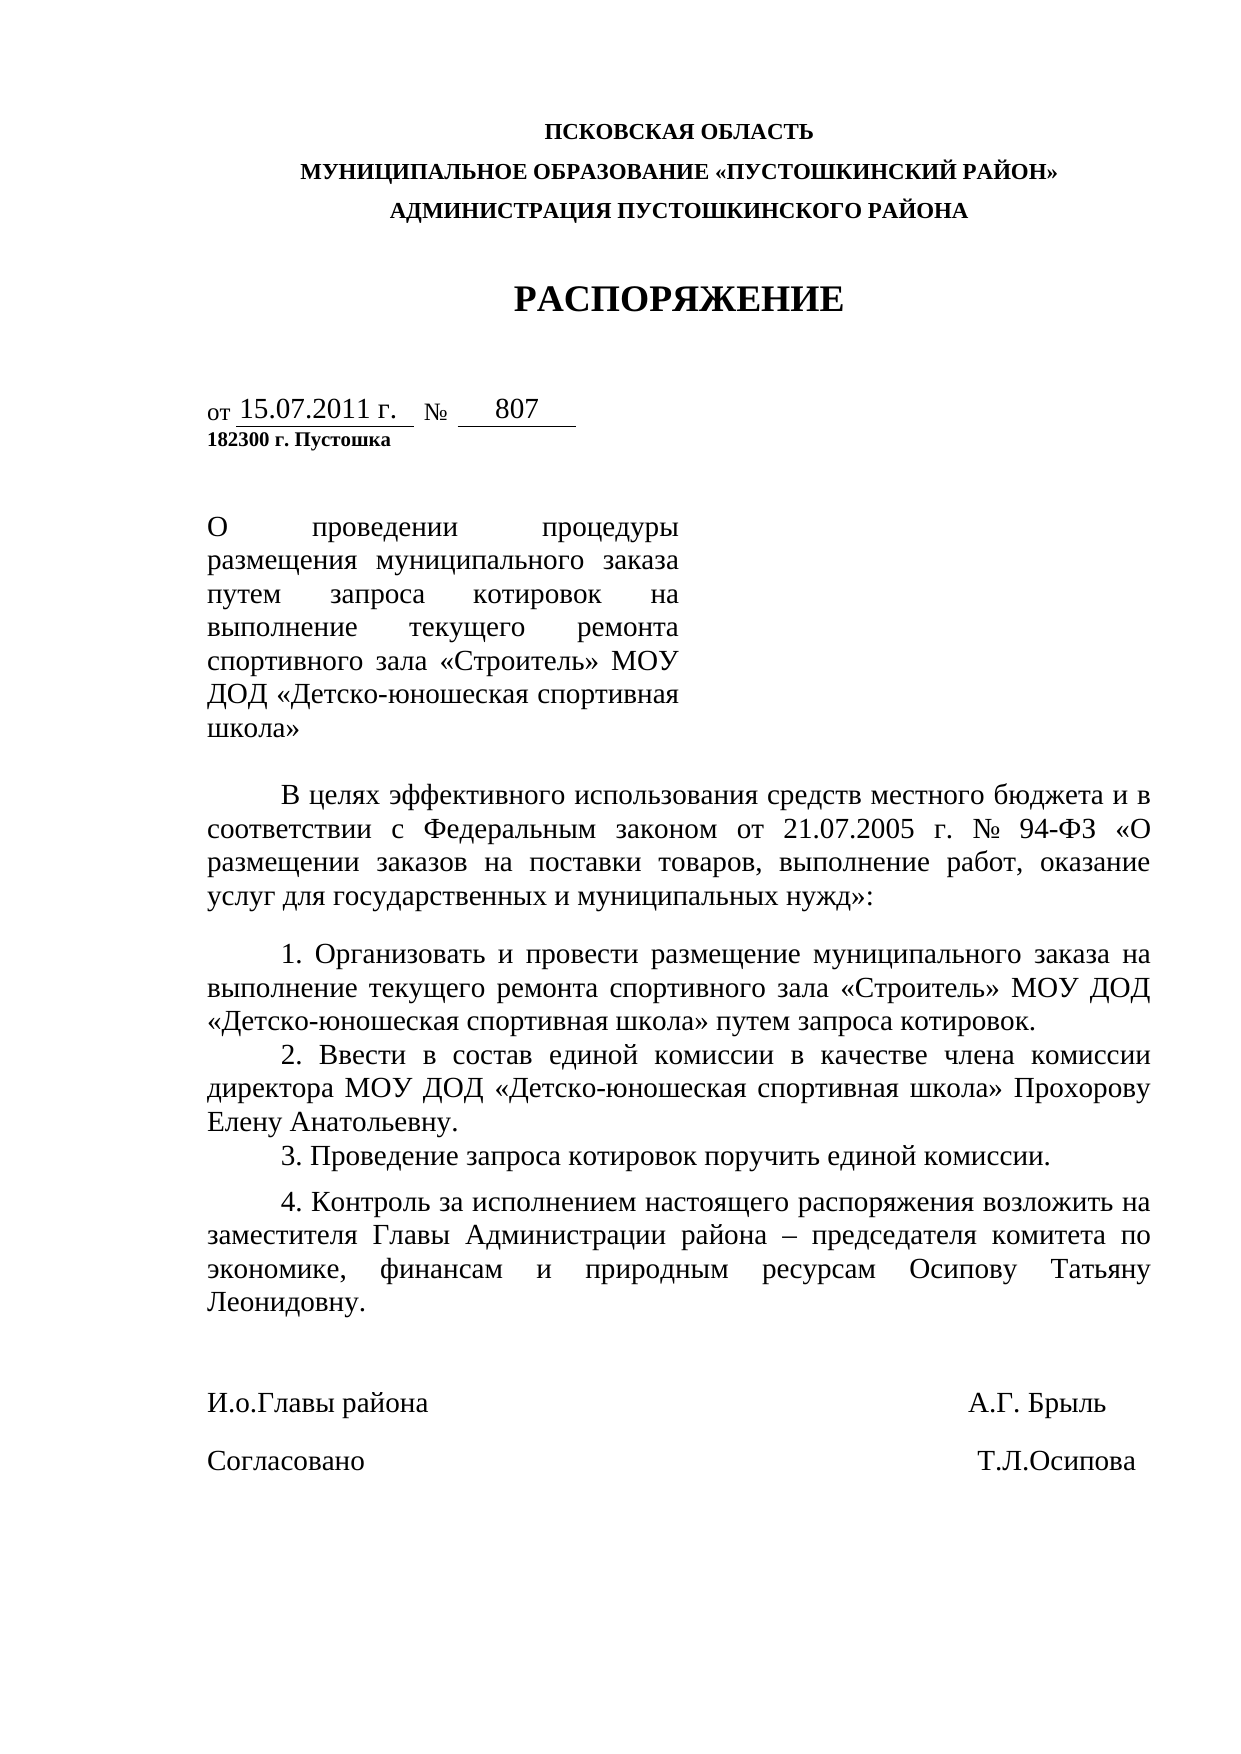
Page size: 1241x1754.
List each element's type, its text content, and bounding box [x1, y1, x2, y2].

text 4. Контроль за исполнением настоящего распоряжения возложить на заместителя Главы Администрации района – председателя комитета по экономике, финансам и природным ресурсам Осипову Татьяну Леонидовну. [207, 1184, 1152, 1318]
text . Пустошка [207, 427, 1152, 451]
text 2. Ввести в состав единой комиссии в качестве члена комиссии директора МОУ ДОД «Детско-юношеская спортивная школа» Прохорову Елену Анатольевну. [207, 1037, 1152, 1138]
subtitle МУНИЦИПАЛЬНОЕ ОБРАЗОВАНИЕ «ПУСТОШКИНСКИЙ РАЙОН» [207, 158, 1152, 184]
text РАСПОРЯЖЕНИЕ [207, 276, 1152, 319]
text Согласовано Т.Л.Осипова [207, 1443, 1152, 1476]
table_header от [204, 391, 236, 426]
table_header 807 [458, 391, 576, 426]
table_header 15.07.2011 г. [236, 391, 413, 426]
title О проведении процедуры размещения муниципального заказа путем запроса котировок на выполнение текущего ремонта спортивного зала «Строитель» МОУ ДОД «Детско-юношеская спортивная школа» [207, 509, 679, 744]
table_header № [414, 391, 458, 426]
text В целях эффективного использования средств местного бюджета и в соответствии с Федеральным законом от 21.07.2005 г. № 94-ФЗ «О размещении заказов на поставки товаров, выполнение работ, оказание услуг для государственных и муниципальных нужд»: [207, 777, 1152, 911]
text ПСКОВСКАЯ ОБЛАСТЬ [207, 118, 1152, 144]
text И.о.Главы района А.Г. Брыль [207, 1385, 1152, 1418]
text 3. Проведение запроса котировок поручить единой комиссии. [207, 1138, 1152, 1171]
text 1. Организовать и провести размещение муниципального заказа на выполнение текущего ремонта спортивного зала «Строитель» МОУ ДОД «Детско-юношеская спортивная школа» путем запроса котировок. [207, 936, 1152, 1037]
text АДМИНИСТРАЦИЯ ПУСТОШКИНСКОГО РАЙОНА [207, 197, 1152, 223]
